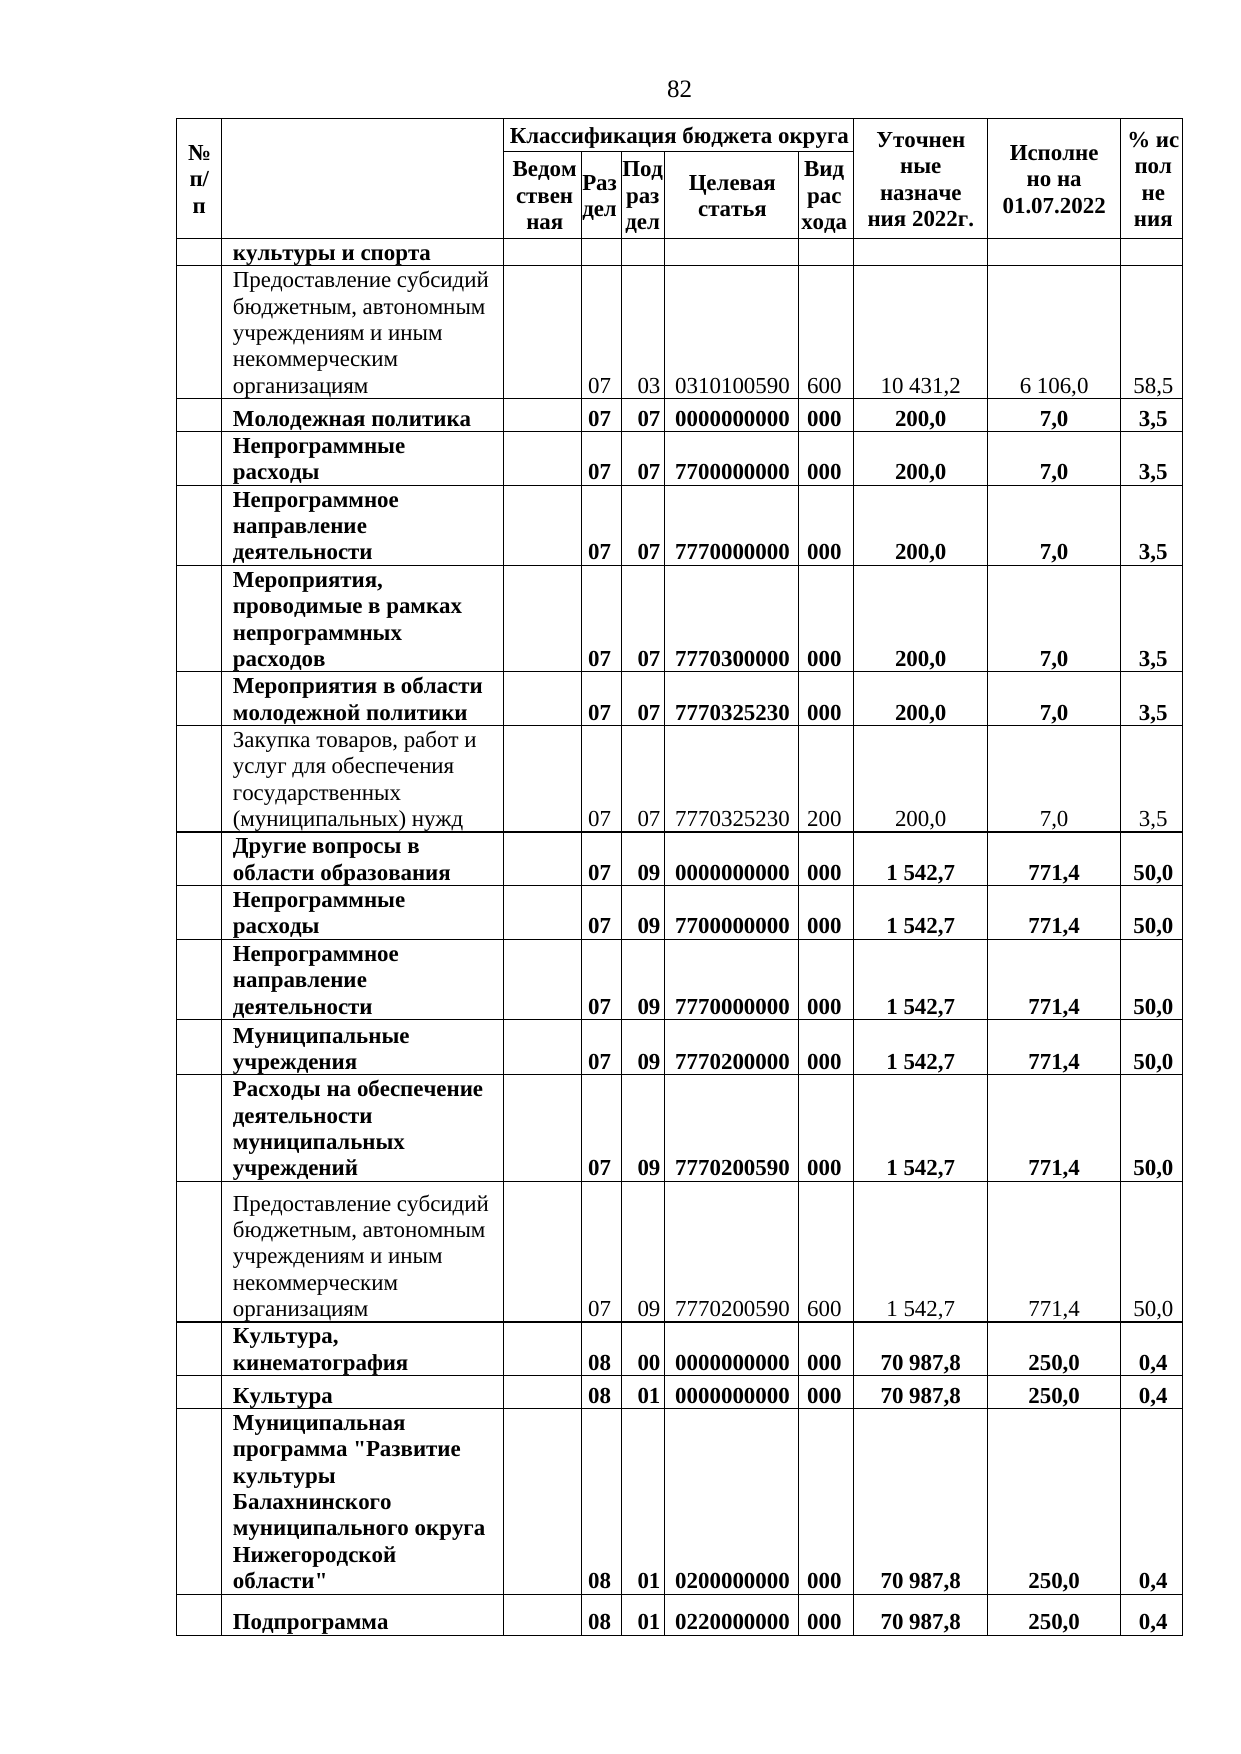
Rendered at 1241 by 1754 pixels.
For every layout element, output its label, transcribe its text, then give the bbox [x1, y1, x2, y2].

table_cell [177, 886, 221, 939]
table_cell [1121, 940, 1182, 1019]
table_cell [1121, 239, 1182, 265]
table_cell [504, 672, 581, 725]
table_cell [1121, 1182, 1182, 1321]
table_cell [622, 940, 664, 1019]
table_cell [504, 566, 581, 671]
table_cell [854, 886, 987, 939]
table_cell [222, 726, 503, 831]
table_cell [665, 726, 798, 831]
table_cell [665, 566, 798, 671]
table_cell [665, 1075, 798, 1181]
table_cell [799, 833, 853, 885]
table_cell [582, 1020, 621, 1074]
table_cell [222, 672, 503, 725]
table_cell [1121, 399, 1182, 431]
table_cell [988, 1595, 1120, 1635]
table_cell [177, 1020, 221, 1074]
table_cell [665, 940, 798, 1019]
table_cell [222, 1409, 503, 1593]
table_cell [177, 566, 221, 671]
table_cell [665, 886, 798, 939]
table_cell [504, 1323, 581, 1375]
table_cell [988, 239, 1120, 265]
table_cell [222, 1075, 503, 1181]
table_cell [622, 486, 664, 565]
table_header Классификация бюджета округа [504, 119, 853, 151]
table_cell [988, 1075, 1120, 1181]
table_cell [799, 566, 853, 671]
table_header % ис пол не ния [1121, 119, 1182, 238]
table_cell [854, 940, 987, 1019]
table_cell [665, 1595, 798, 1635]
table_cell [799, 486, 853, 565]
table_header №п/п [177, 119, 221, 238]
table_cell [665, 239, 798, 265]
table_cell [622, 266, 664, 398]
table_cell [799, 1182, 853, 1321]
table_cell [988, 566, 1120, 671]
table_header Уточнен ные назначе ния 2022г. [854, 119, 987, 238]
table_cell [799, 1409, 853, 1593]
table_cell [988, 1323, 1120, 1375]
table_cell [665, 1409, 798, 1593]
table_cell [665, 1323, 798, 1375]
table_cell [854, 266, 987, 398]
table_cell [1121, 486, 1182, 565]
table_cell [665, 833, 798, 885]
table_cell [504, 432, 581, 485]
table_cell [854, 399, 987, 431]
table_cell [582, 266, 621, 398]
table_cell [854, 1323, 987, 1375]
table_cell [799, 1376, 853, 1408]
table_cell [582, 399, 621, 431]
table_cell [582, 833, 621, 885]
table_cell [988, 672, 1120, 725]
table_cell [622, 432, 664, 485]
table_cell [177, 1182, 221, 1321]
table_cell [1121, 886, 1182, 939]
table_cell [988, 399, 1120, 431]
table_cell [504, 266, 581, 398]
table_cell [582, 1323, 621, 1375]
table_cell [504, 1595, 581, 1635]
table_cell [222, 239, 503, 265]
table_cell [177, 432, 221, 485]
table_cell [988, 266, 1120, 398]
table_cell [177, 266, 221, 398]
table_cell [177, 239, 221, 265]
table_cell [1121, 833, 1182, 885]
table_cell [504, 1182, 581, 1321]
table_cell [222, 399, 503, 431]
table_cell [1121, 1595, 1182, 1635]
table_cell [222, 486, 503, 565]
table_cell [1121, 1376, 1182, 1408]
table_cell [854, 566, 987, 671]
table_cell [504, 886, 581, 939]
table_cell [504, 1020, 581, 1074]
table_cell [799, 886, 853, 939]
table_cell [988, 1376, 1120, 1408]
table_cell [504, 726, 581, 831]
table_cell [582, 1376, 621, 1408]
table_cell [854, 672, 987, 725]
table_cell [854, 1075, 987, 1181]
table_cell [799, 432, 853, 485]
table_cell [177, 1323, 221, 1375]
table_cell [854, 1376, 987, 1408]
table_cell Ведом ствен ная [504, 152, 581, 238]
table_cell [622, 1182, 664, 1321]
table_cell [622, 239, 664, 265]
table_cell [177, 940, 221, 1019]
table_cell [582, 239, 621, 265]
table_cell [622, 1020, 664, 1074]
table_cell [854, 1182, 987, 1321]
table_header Исполне но на 01.07.2022 [988, 119, 1120, 238]
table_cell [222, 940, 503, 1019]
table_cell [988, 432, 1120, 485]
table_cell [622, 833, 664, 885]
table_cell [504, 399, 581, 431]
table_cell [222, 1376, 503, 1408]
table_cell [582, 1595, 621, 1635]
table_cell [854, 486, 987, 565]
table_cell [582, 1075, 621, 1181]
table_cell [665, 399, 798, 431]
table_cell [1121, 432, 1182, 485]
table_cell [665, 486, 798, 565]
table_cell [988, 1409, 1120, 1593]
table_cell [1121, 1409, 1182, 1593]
table_cell Вид рас хода [799, 152, 853, 238]
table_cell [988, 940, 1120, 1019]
table_header [222, 119, 503, 238]
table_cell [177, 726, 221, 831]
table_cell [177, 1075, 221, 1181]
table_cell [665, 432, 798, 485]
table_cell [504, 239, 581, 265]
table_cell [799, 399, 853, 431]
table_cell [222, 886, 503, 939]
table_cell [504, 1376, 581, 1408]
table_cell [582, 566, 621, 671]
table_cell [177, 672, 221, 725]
table_cell Под раздел [622, 152, 664, 238]
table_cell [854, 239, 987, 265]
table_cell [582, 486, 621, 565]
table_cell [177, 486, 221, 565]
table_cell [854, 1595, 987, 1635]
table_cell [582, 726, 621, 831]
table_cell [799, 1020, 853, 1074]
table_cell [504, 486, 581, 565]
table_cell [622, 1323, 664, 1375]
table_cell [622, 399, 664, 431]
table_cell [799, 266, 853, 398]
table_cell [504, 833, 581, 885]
table_cell Раз дел [582, 152, 621, 238]
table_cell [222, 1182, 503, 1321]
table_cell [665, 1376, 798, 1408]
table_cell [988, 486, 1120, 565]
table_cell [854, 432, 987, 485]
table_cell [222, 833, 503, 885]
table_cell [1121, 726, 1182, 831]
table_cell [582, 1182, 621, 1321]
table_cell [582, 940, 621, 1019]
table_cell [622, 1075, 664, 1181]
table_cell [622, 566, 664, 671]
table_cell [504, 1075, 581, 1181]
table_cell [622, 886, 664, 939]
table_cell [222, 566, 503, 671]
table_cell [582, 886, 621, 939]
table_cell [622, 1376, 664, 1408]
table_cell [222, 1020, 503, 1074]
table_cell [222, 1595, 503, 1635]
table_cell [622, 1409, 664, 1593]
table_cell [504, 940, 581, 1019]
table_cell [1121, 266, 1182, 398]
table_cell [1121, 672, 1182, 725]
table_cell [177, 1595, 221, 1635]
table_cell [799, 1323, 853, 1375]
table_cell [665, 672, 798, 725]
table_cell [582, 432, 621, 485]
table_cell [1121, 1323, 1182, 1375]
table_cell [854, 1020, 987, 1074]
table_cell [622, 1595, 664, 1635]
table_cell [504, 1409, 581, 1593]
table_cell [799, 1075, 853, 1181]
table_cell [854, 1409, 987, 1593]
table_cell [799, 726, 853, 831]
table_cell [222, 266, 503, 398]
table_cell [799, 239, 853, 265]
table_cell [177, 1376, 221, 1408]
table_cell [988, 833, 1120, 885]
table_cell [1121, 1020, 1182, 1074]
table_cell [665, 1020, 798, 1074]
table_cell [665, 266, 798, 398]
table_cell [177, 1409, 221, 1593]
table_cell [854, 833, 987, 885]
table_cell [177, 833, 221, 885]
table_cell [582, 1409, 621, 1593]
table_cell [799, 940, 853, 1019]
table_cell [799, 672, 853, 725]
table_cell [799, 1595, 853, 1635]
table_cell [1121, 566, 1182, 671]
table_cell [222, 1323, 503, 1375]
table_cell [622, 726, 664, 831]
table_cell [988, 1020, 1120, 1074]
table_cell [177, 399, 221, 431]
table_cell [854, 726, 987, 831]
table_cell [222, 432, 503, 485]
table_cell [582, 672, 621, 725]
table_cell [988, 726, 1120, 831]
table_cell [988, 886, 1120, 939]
table_cell Целевая статья [665, 152, 798, 238]
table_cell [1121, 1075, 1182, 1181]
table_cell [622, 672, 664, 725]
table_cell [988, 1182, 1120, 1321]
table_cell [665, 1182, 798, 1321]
